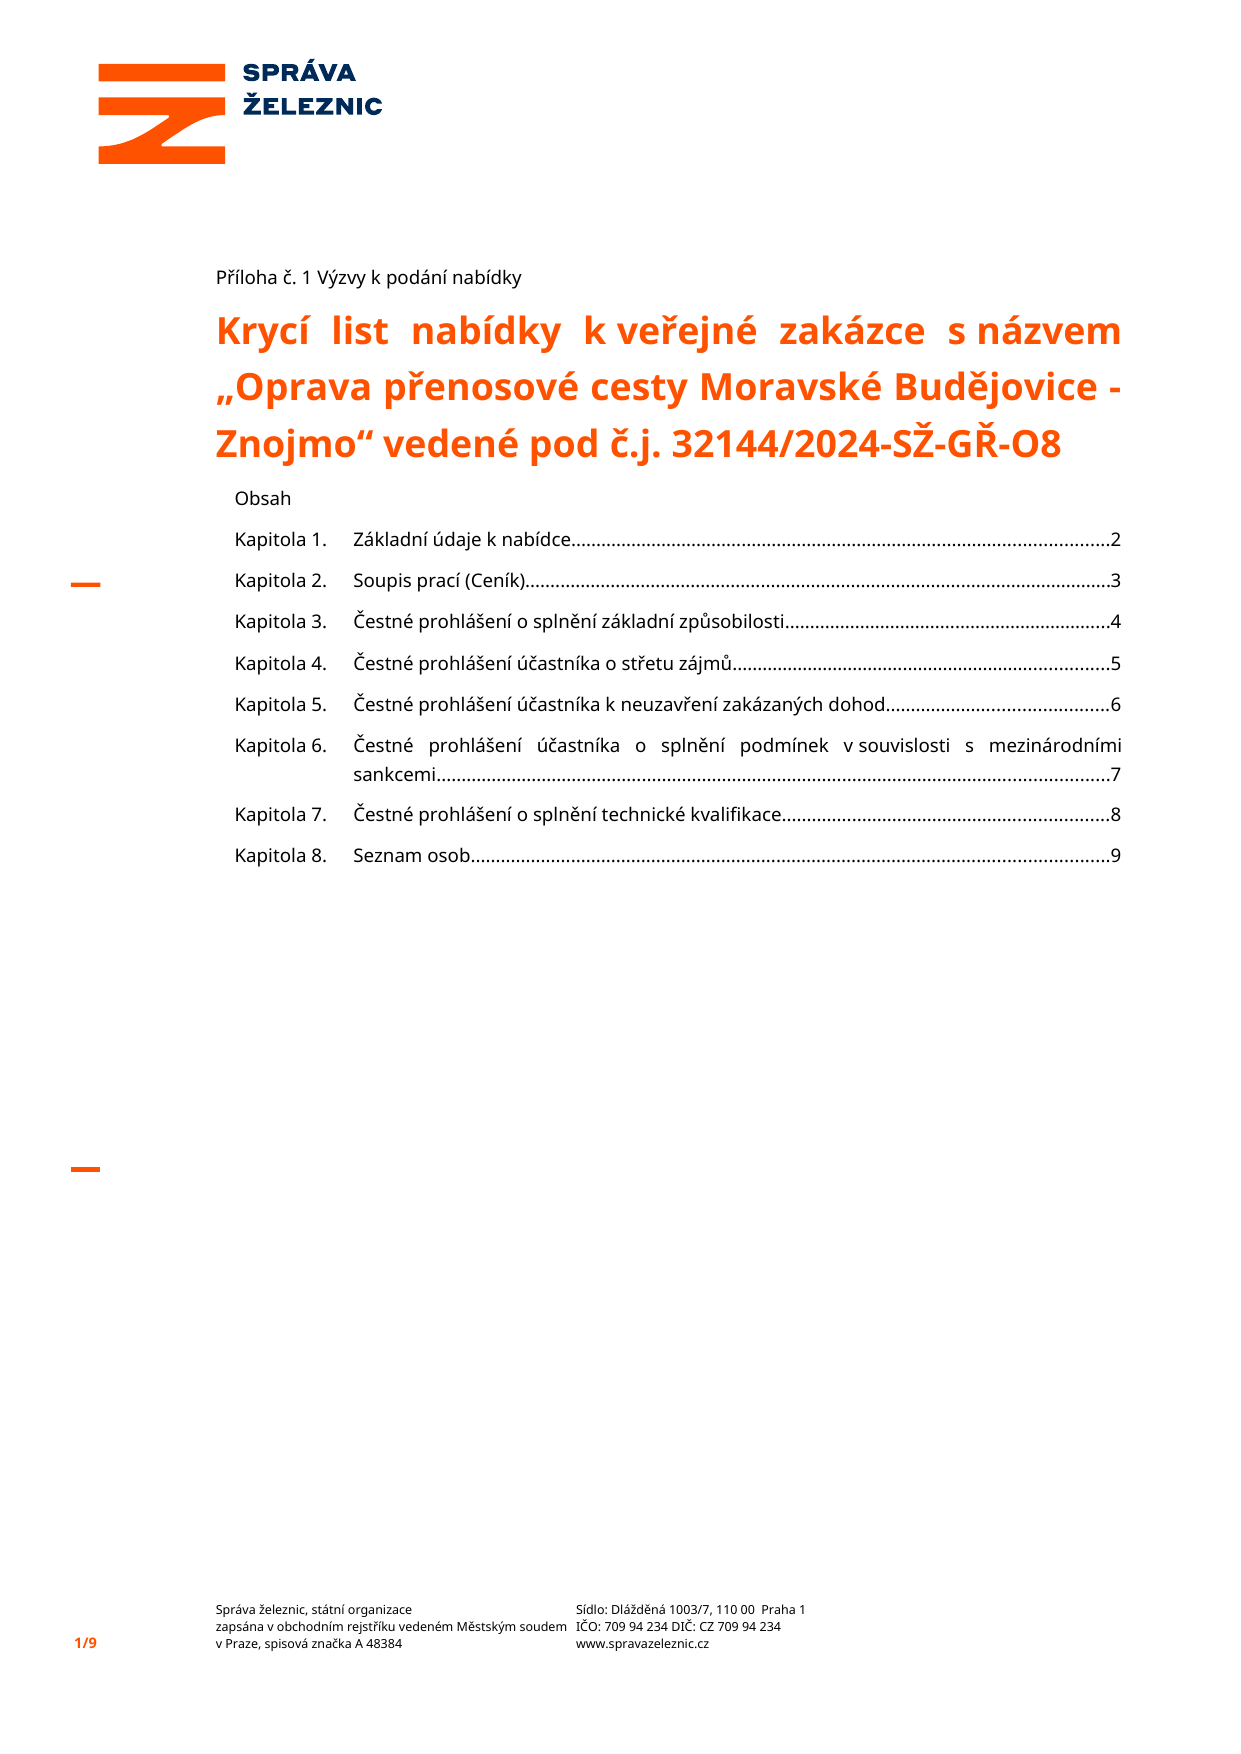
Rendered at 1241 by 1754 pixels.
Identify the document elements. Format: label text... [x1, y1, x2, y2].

text Krycí list nabídky k veřejné zakázce s názvem „Oprava přenosové cesty Moravské Budějovice - Znojmo“ vedené pod č.j. 32144/2024-SŽ-GŘ-O8 [216, 304, 1122, 468]
text Příloha č. 1 Výzvy k podání nabídky [216, 264, 1122, 289]
